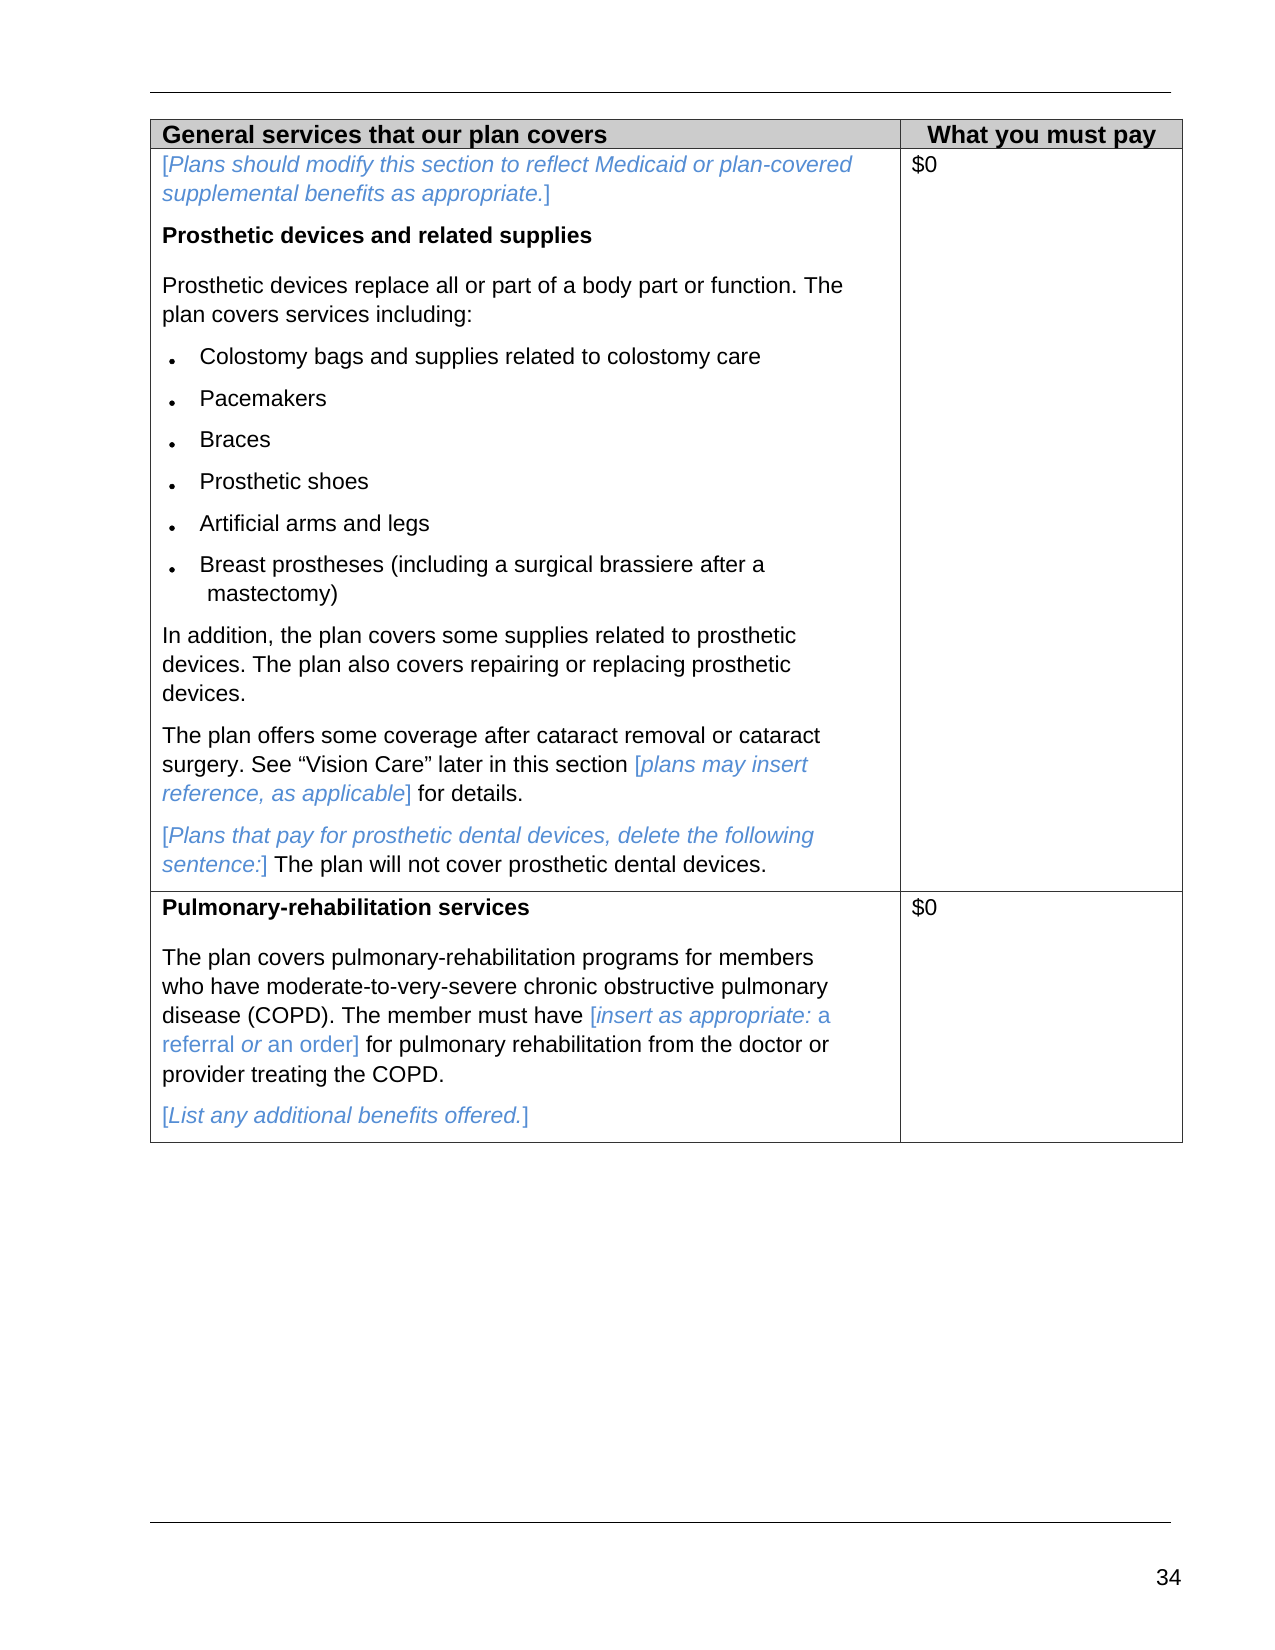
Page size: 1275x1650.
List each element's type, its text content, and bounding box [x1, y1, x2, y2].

table_cell Pulmonary-rehabilitation services The plan covers pulmonary-rehabilitation programs for members who have moderate-to-very-severe chronic obstructive pulmonary disease (COPD). The member must have [insert as appropriate: a referral or an order] for pulmonary rehabilitation from the doctor or provider treating the COPD. [List any additional benefits offered.] [151, 892, 900, 1142]
table_cell $0 [901, 149, 1182, 891]
table_header General services that our plan covers [151, 120, 900, 148]
table_cell [Plans should modify this section to reflect Medicaid or plan-covered supplemental benefits as appropriate.] Prosthetic devices and related supplies Prosthetic devices replace all or part of a body part or function. The plan covers services including: Colostomy bags and supplies related to colostomy care Pacemakers Braces Prosthetic shoes Artificial arms and legs Breast prostheses (including a surgical brassiere after a mastectomy) In addition, the plan covers some supplies related to prosthetic devices. The plan also covers repairing or replacing prosthetic devices. The plan offers some coverage after cataract removal or cataract surgery. See “Vision Care” later in this section [plans may insert reference, as applicable] for details. [Plans that pay for prosthetic dental devices, delete the following sentence:] The plan will not cover prosthetic dental devices. [151, 149, 900, 891]
table_header What you must pay [901, 120, 1182, 148]
table_cell $0 [901, 892, 1182, 1142]
